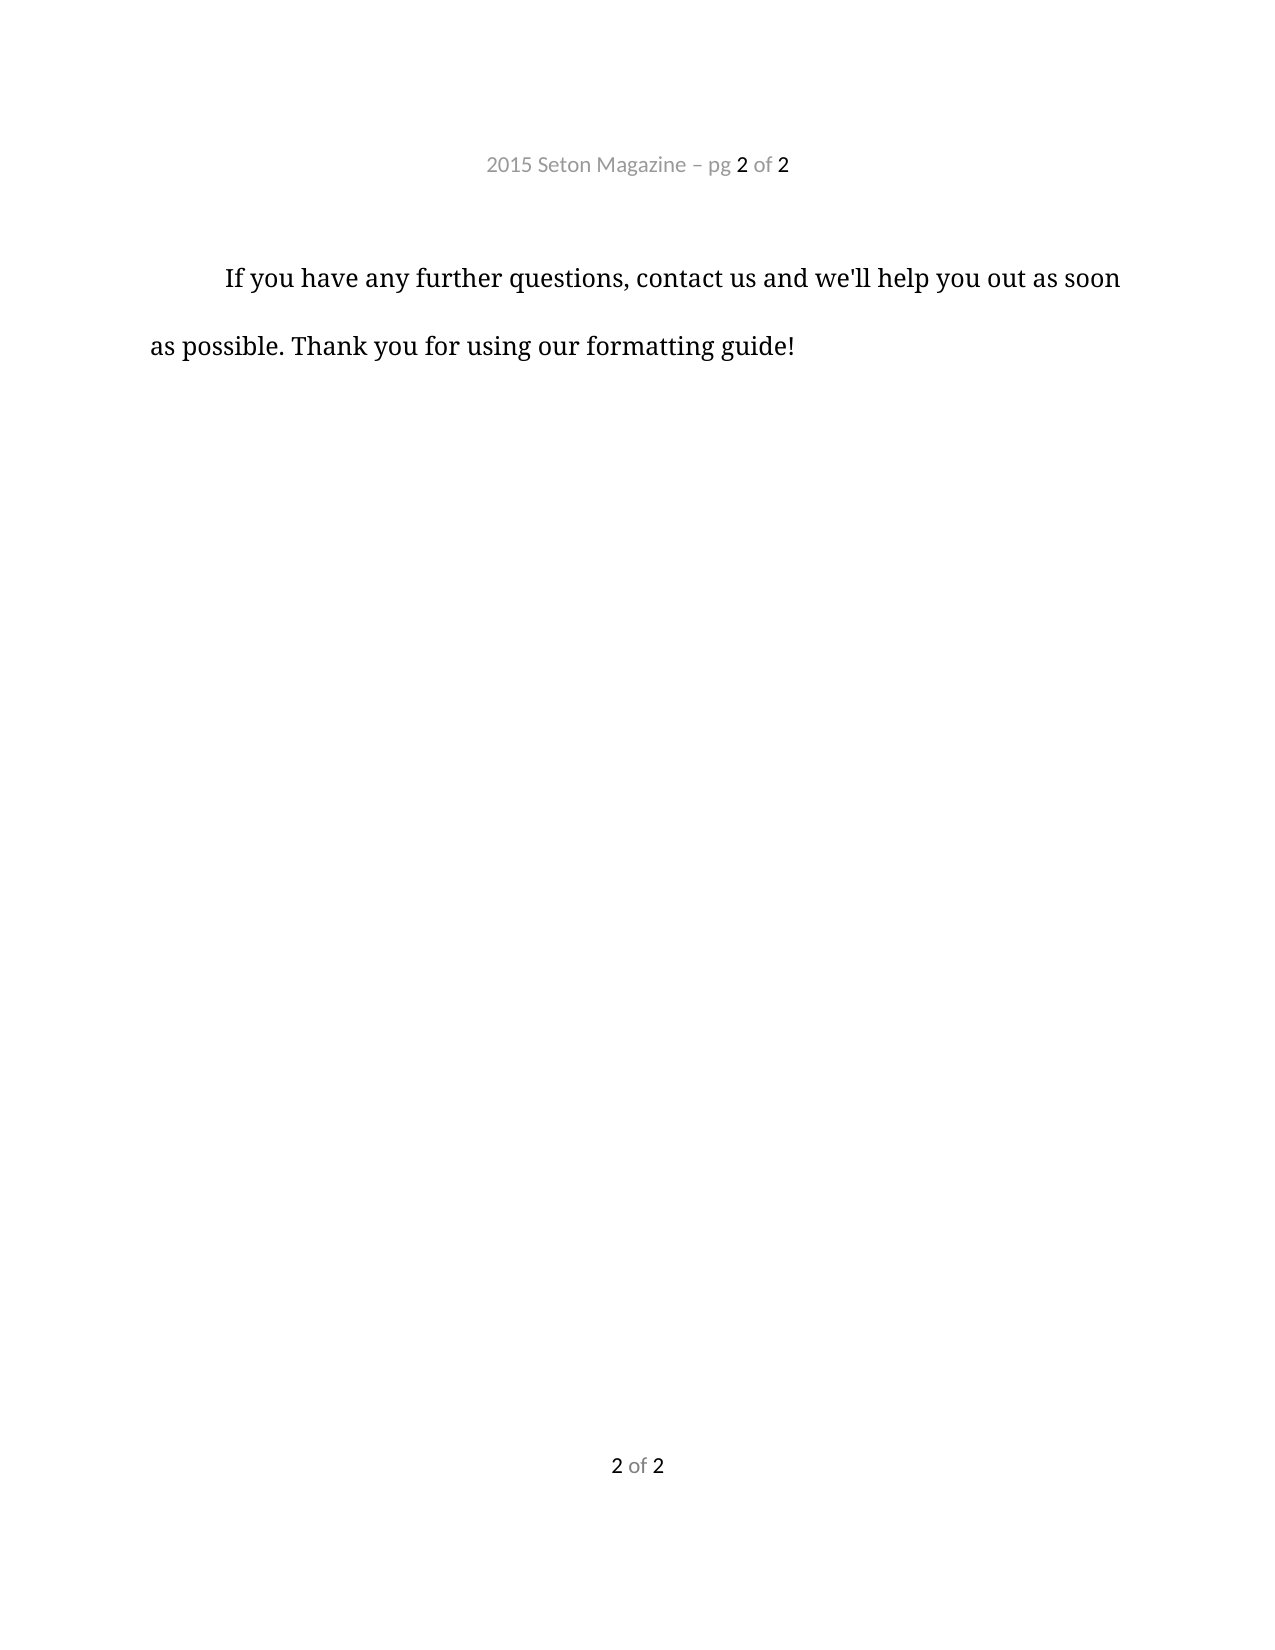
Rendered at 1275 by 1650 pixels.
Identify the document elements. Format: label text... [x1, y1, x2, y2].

text If you have any further questions, contact us and we'll help you out as soon as possible. Thank you for using our formatting guide! [150, 261, 1125, 363]
